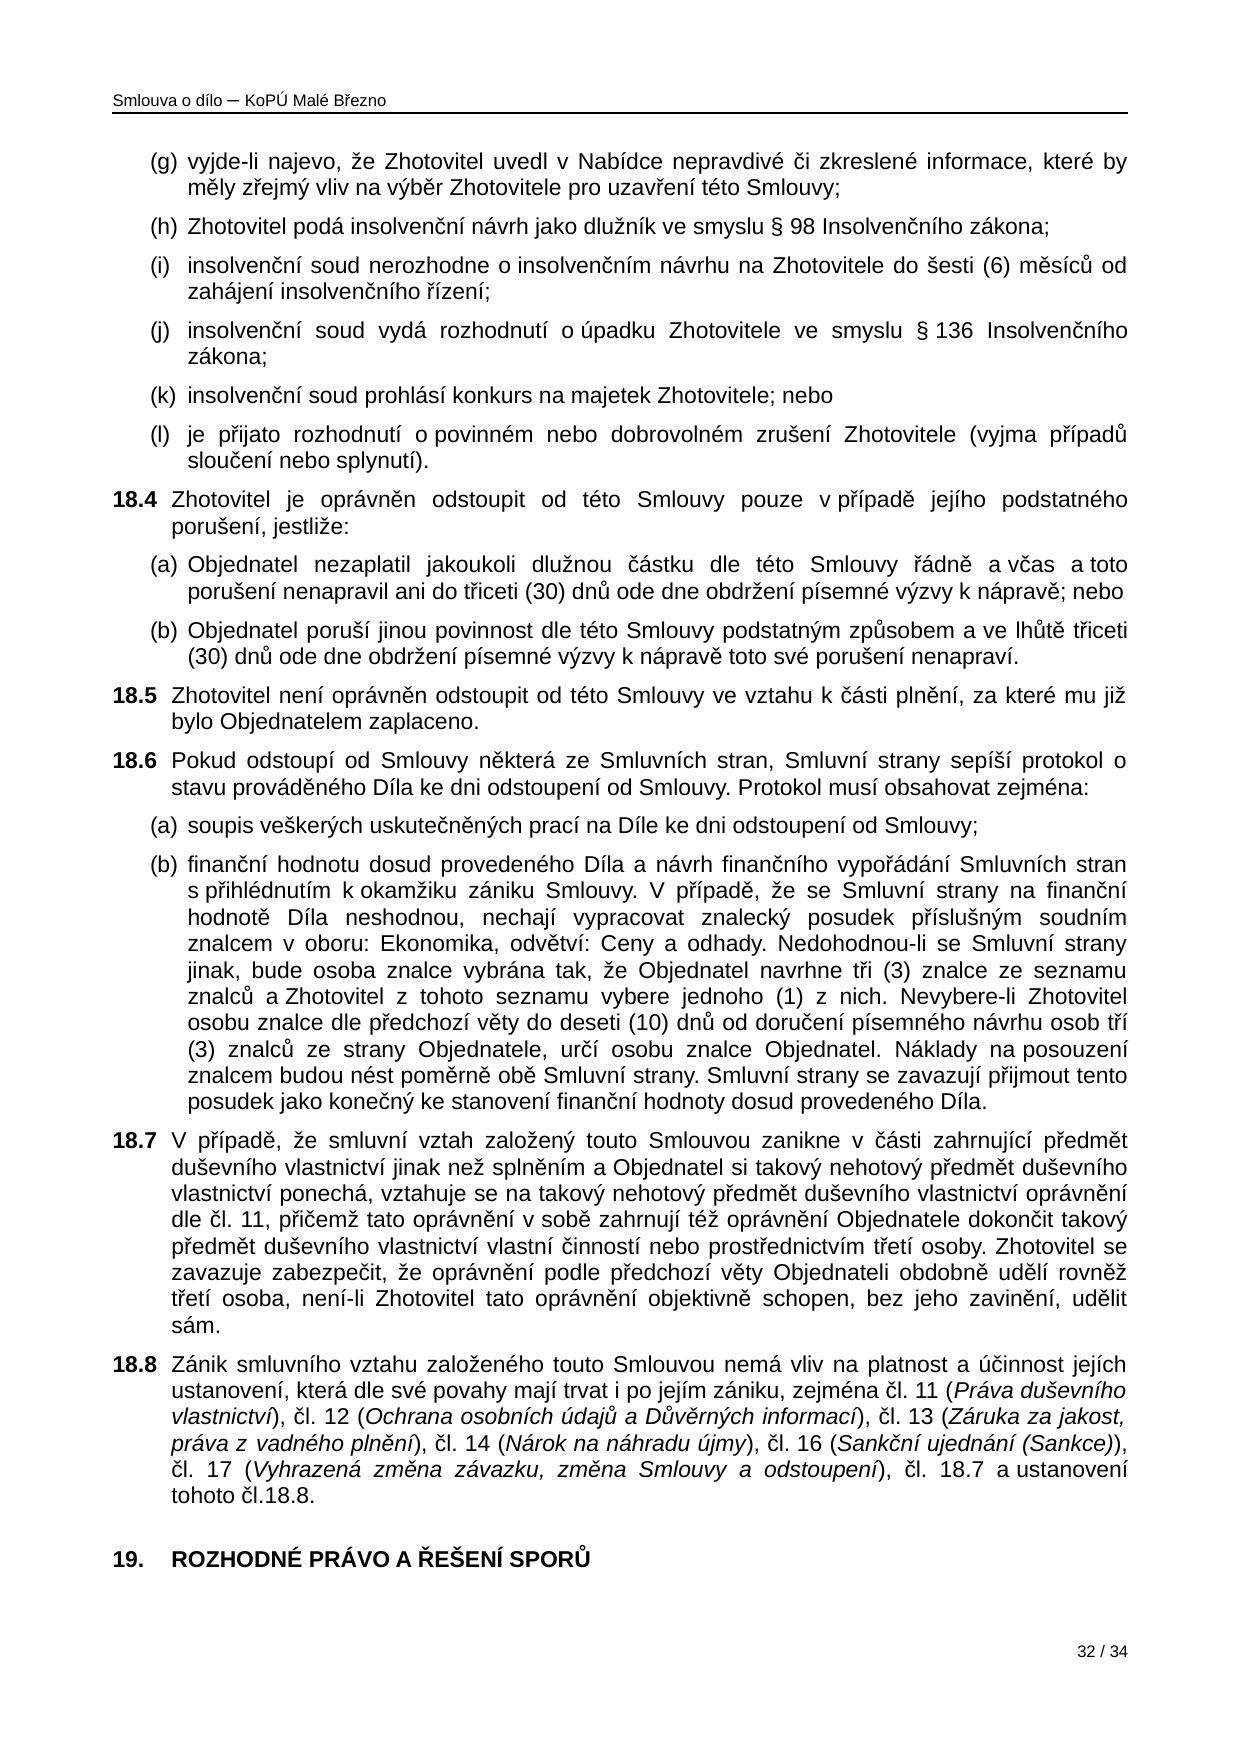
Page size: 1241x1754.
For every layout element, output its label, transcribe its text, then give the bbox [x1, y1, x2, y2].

text Zhotovitel je oprávněn odstoupit od této Smlouvy pouze v případě jejího podstatného porušení, jestliže: [112, 486, 1128, 539]
text V případě, že smluvní vztah založený touto Smlouvou zanikne v části zahrnující předmět duševního vlastnictví jinak než splněním a Objednatel si takový nehotový předmět duševního vlastnictví ponechá, vztahuje se na takový nehotový předmět duševního vlastnictví oprávnění dle čl. 11, přičemž tato oprávnění v sobě zahrnují též oprávnění Objednatele dokončit takový předmět duševního vlastnictví vlastní činností nebo prostřednictvím třetí osoby. Zhotovitel se zavazuje zabezpečit, že oprávnění podle předchozí věty Objednateli obdobně udělí rovněž třetí osoba, není-li Zhotovitel tato oprávnění objektivně schopen, bez jeho zavinění, udělit sám. [112, 1127, 1128, 1338]
text Pokud odstoupí od Smlouvy některá ze Smluvních stran, Smluvní strany sepíší protokol o stavu prováděného Díla ke dni odstoupení od Smlouvy. Protokol musí obsahovat zejména: [112, 747, 1128, 800]
list insolvenční soud nerozhodne o insolvenčním návrhu na Zhotovitele do šesti (6) měsíců od zahájení insolvenčního řízení; [150, 252, 1128, 304]
list je přijato rozhodnutí o povinném nebo dobrovolném zrušení Zhotovitele (vyjma případů sloučení nebo splynutí). [150, 421, 1128, 474]
list Objednatel poruší jinou povinnost dle této Smlouvy podstatným způsobem a ve lhůtě třiceti (30) dnů ode dne obdržení písemné výzvy k nápravě toto své porušení nenapraví. [150, 617, 1128, 669]
text Zhotovitel není oprávněn odstoupit od této Smlouvy ve vztahu k části plnění, za které mu již bylo Objednatelem zaplaceno. [112, 682, 1128, 734]
list soupis veškerých uskutečněných prací na Díle ke dni odstoupení od Smlouvy; [150, 812, 1128, 839]
text Zánik smluvního vztahu založeného touto Smlouvou nemá vliv na platnost a účinnost jejích ustanovení, která dle své povahy mají trvat i po jejím zániku, zejména čl. 11 (Práva duševního vlastnictví), čl. 12 (Ochrana osobních údajů a Důvěrných informací), čl. 13 (Záruka za jakost, práva z vadného plnění), čl. 14 (Nárok na náhradu újmy), čl. 16 (Sankční ujednání (Sankce)), čl. 17 (Vyhrazená změna závazku, změna Smlouvy a odstoupení), čl. 18.7 a ustanovení tohoto čl.18.8. [112, 1351, 1128, 1509]
list vyjde-li najevo, že Zhotovitel uvedl v Nabídce nepravdivé či zkreslené informace, které by měly zřejmý vliv na výběr Zhotovitele pro uzavření této Smlouvy; [150, 148, 1128, 200]
list Zhotovitel podá insolvenční návrh jako dlužník ve smyslu § 98 Insolvenčního zákona; [150, 213, 1128, 239]
text Rozhodné právo a řešení sporů [112, 1546, 1128, 1572]
list insolvenční soud vydá rozhodnutí o úpadku Zhotovitele ve smyslu § 136 Insolvenčního zákona; [150, 317, 1128, 370]
list finanční hodnotu dosud provedeného Díla a návrh finančního vypořádání Smluvních stran s přihlédnutím k okamžiku zániku Smlouvy. V případě, že se Smluvní strany na finanční hodnotě Díla neshodnou, nechají vypracovat znalecký posudek příslušným soudním znalcem v oboru: Ekonomika, odvětví: Ceny a odhady. Nedohodnou-li se Smluvní strany jinak, bude osoba znalce vybrána tak, že Objednatel navrhne tři (3) znalce ze seznamu znalců a Zhotovitel z tohoto seznamu vybere jednoho (1) z nich. Nevybere-li Zhotovitel osobu znalce dle předchozí věty do deseti (10) dnů od doručení písemného návrhu osob tří (3) znalců ze strany Objednatele, určí osobu znalce Objednatel. Náklady na posouzení znalcem budou nést poměrně obě Smluvní strany. Smluvní strany se zavazují přijmout tento posudek jako konečný ke stanovení finanční hodnoty dosud provedeného Díla. [150, 851, 1128, 1115]
list Objednatel nezaplatil jakoukoli dlužnou částku dle této Smlouvy řádně a včas a toto porušení nenapravil ani do třiceti (30) dnů ode dne obdržení písemné výzvy k nápravě; nebo [150, 551, 1128, 604]
list insolvenční soud prohlásí konkurs na majetek Zhotovitele; nebo [150, 382, 1128, 408]
